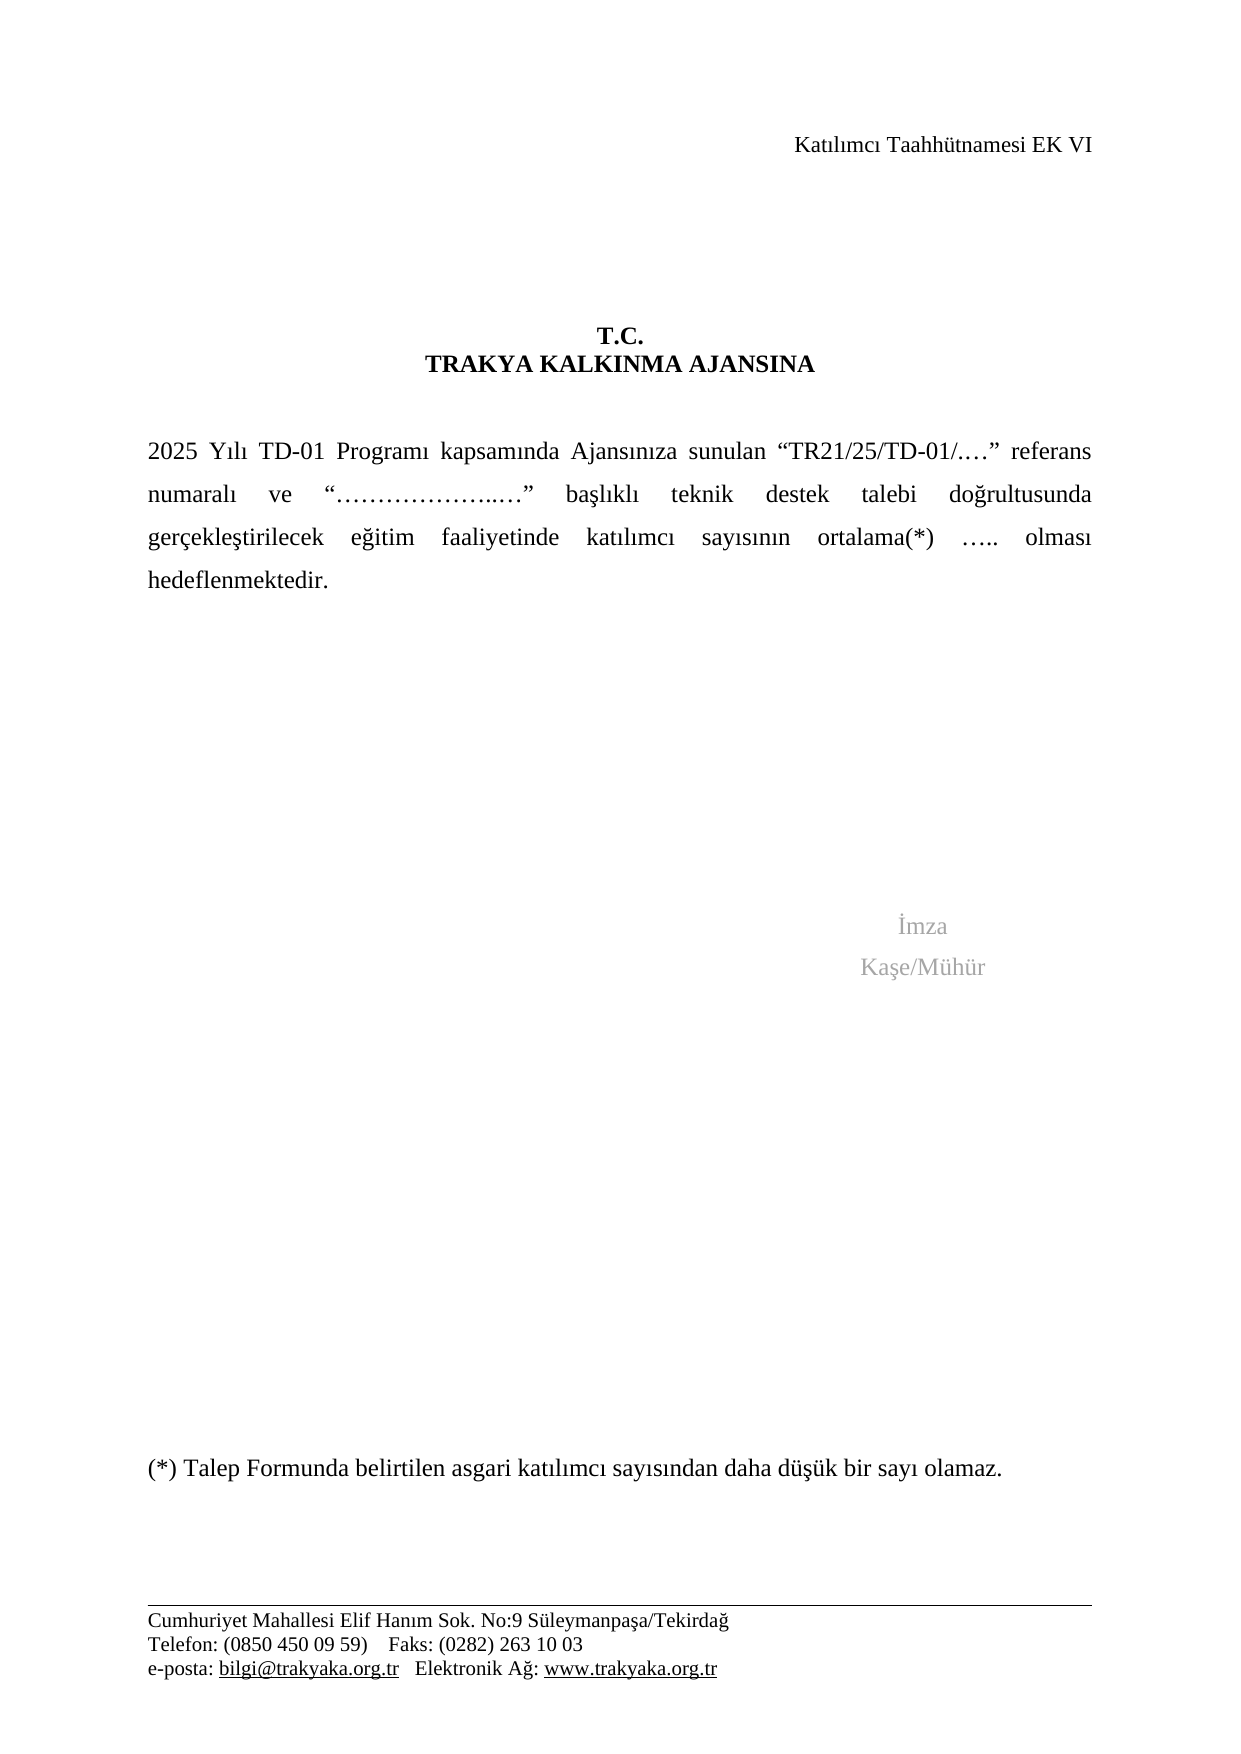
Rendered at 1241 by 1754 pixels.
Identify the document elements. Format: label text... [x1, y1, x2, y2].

text 2025 Yılı TD-01 Programı kapsamında Ajansınıza sunulan “TR21/25/TD-01/.…” referans numaralı ve “………………..…” başlıklı teknik destek talebi doğrultusunda gerçekleştirilecek eğitim faaliyetinde katılımcı sayısının ortalama(*) ….. olması hedeflenmektedir. [148, 436, 1092, 594]
text TRAKYA KALKINMA AJANSINA [148, 349, 1092, 378]
text T.C. [148, 321, 1092, 349]
text Kaşe/Mühür [148, 952, 1092, 981]
text (*) Talep Formunda belirtilen asgari katılımcı sayısından daha düşük bir sayı olamaz. [148, 1453, 1092, 1482]
text İmza [148, 911, 1092, 940]
